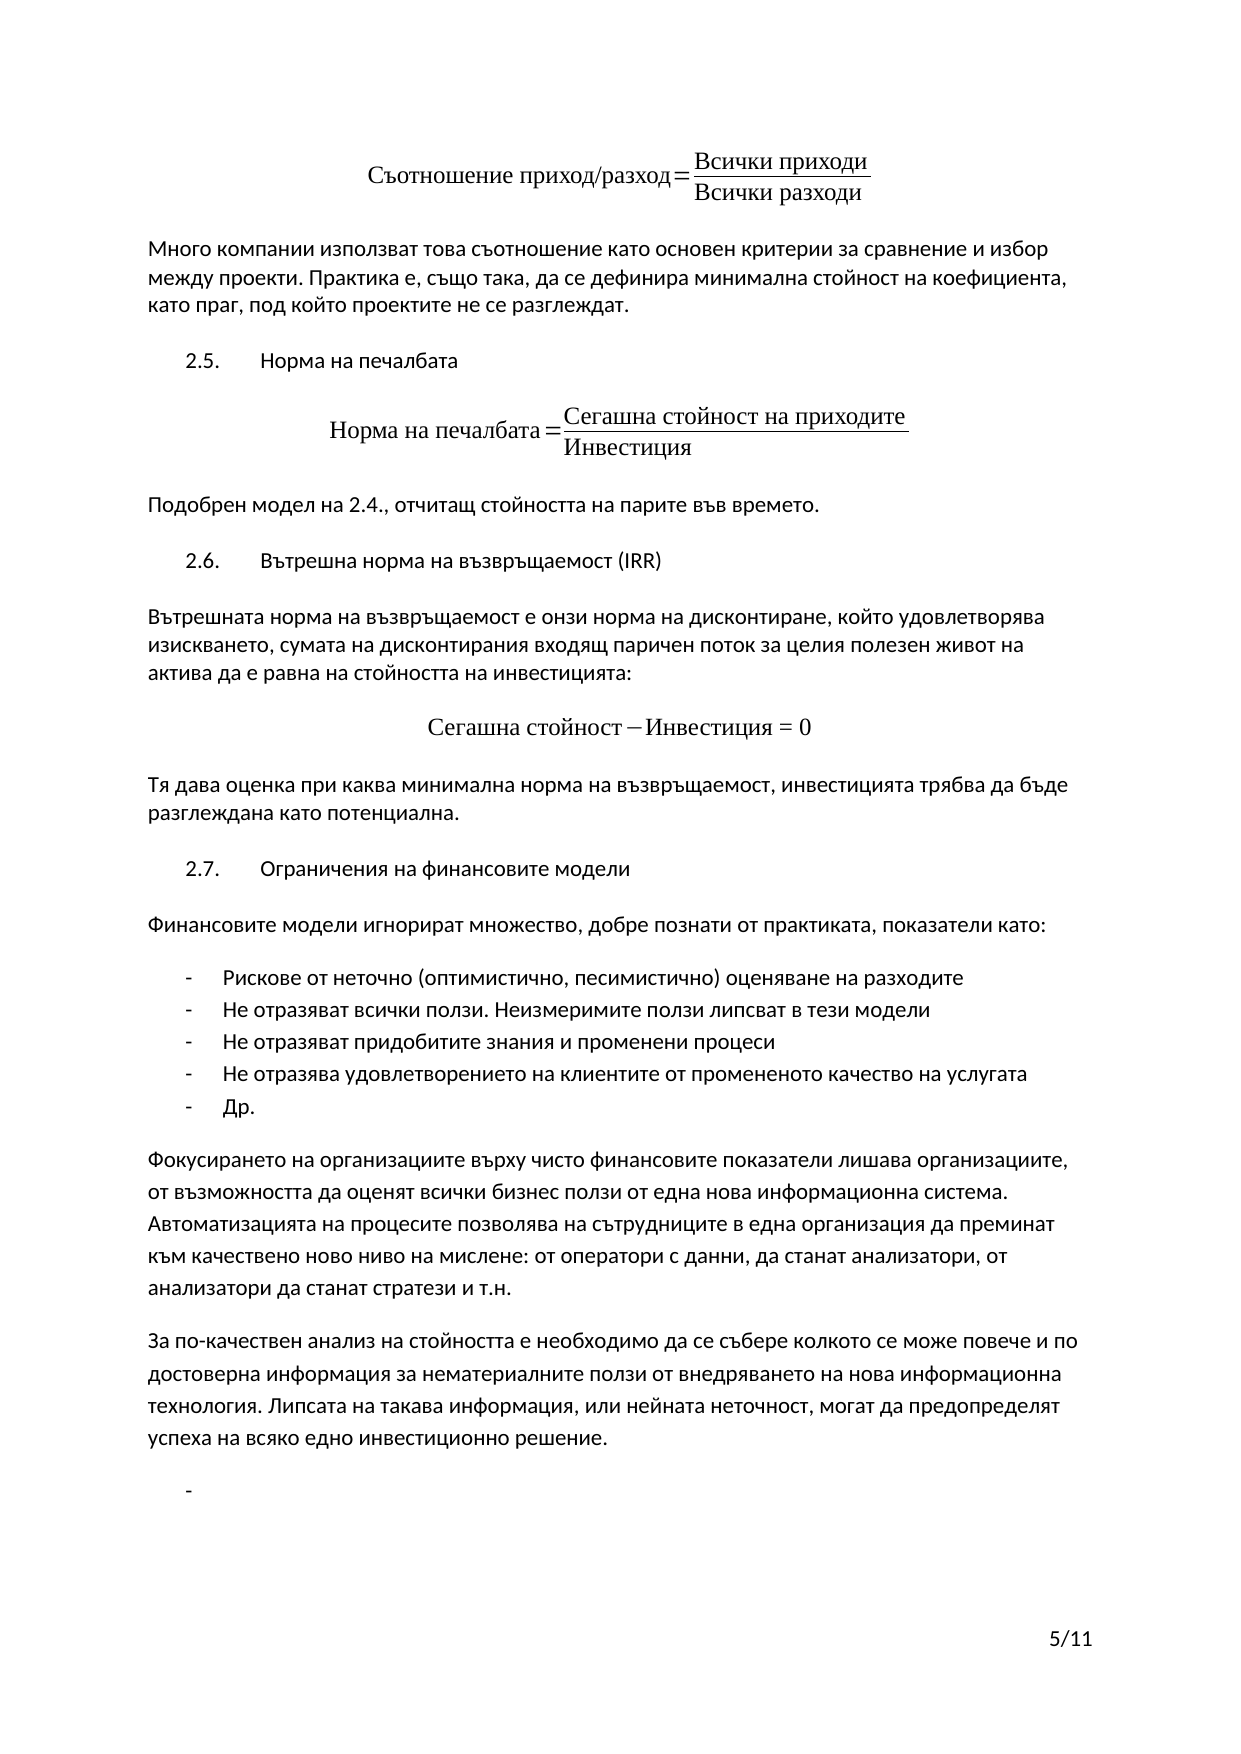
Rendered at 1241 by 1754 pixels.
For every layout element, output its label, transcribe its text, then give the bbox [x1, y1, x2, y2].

list Ограничения на финансовите модели [185, 854, 1093, 882]
list Вътрешна норма на възвръщаемост (IRR) [185, 546, 1093, 574]
text За по-качествен анализ на стойността е необходимо да се събере колкото се може повече и по достоверна информация за нематериалните ползи от внедряването на нова информационна технология. Липсата на такава информация, или нейната неточност, могат да предопределят успеха на всяко едно инвестиционно решение. [148, 1327, 1093, 1451]
text Фокусирането на организациите върху чисто финансовите показатели лишава организациите, от възможността да оценят всички бизнес ползи от една нова информационна система. Автоматизацията на процесите позволява на сътрудниците в една организация да преминат към качествено ново ниво на мислене: от оператори с данни, да станат анализатори, от анализатори да станат стратези и т.н. [148, 1145, 1093, 1302]
list Рискове от неточно (оптимистично, песимистично) оценяване на разходите [185, 963, 1093, 991]
text Тя дава оценка при каква минимална норма на възвръщаемост, инвестицията трябва да бъде разглеждана като потенциална. [148, 770, 1093, 826]
text Вътрешната норма на възвръщаемост е онзи норма на дисконтиране, който удовлетворява изискването, сумата на дисконтирания входящ паричен поток за целия полезен живот на актива да е равна на стойността на инвестицията: [148, 602, 1093, 686]
list Не отразява удовлетворението на клиентите от промененото качество на услугата [185, 1059, 1093, 1088]
text Много компании използват това съотношение като основен критерии за сравнение и избор между проекти. Практика е, също така, да се дефинира минимална стойност на коефициента, като праг, под който проектите не се разглеждат. [148, 234, 1093, 319]
list Не отразяват всички ползи. Неизмеримите ползи липсват в тези модели [185, 995, 1093, 1023]
text Финансовите модели игнорират множество, добре познати от практиката, показатели като: [148, 910, 1093, 938]
list Др. [185, 1092, 1093, 1120]
list Норма на печалбата [185, 347, 1093, 375]
list Не отразяват придобитите знания и променени процеси [185, 1027, 1093, 1055]
text Подобрен модел на 2.4., отчитащ стойността на парите във времето. [148, 490, 1093, 518]
